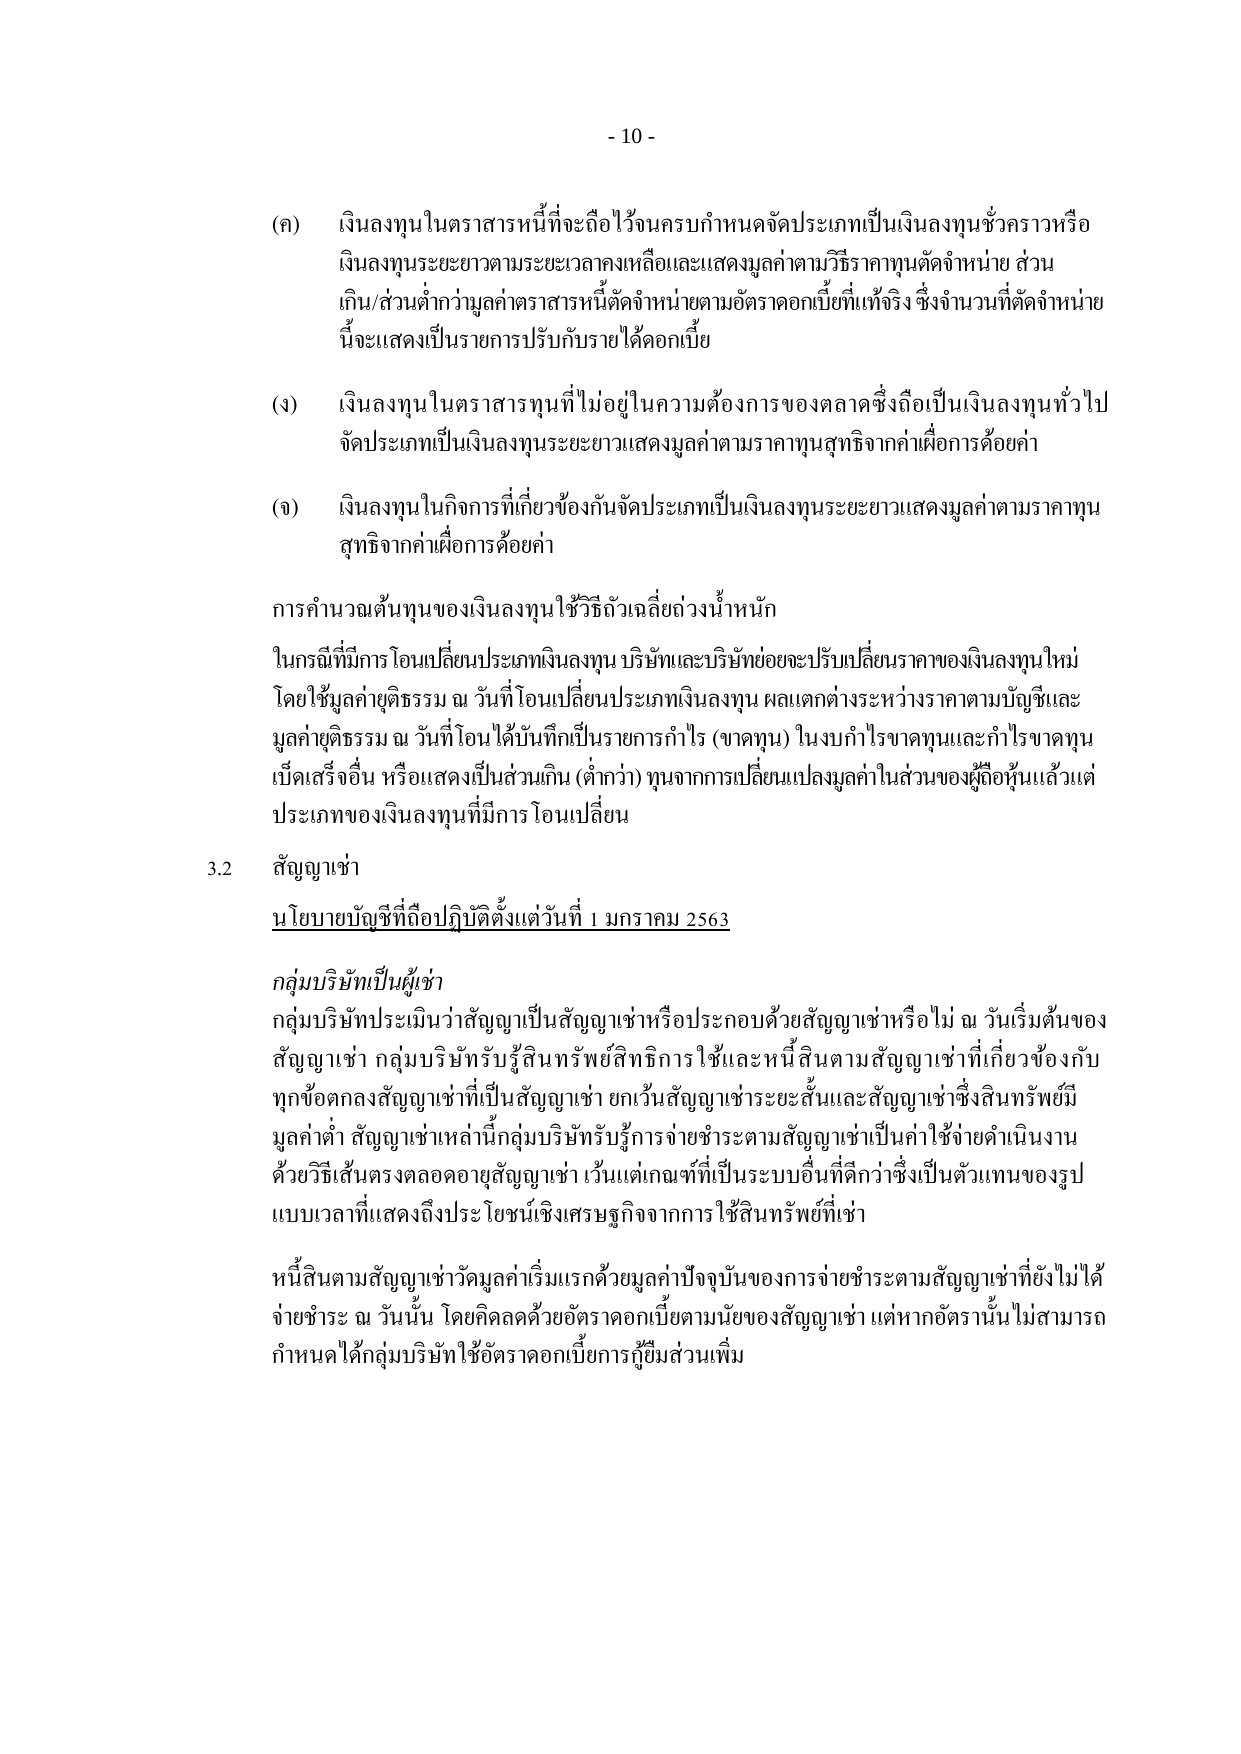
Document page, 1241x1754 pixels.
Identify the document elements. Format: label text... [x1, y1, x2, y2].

text (จ) เงินลงทุนในกิจการที่เกี่ยวข้องกันจัดประเภทเป็นเงินลงทุนระยะยาวแสดงมูลค่าตามราคาทุนสุทธิจากค่าเผื่อการด้อยค่า [272, 484, 1113, 562]
text ในกรณีที่มีการโอนเปลี่ยนประเภทเงินลงทุน บริษัทและบริษัทย่อยจะปรับเปลี่ยนราคาของเงินลงทุนใหม่โดยใช้มูลค่ายุติธรรม ณ วันที่โอนเปลี่ยนประเภทเงินลงทุน ผลแตกต่างระหว่างราคาตามบัญชีและมูลค่ายุติธรรม ณ วันที่โอนได้บันทึกเป็นรายการกำไร (ขาดทุน) ในงบกำไรขาดทุนและกำไรขาดทุนเบ็ดเสร็จอื่น หรือแสดงเป็นส่วนเกิน (ต่ำกว่า) ทุนจากการเปลี่ยนแปลงมูลค่าในส่วนของผู้ถือหุ้นแล้วแต่ประเภทของเงินลงทุนที่มีการโอนเปลี่ยน [272, 638, 1113, 832]
text กลุ่มบริษัทเป็นผู้เช่า [272, 959, 1113, 998]
text นโยบายบัญชีที่ถือปฏิบัติตั้งแต่วันที่ 1 มกราคม 2563 [272, 896, 1113, 934]
text 3.2 สัญญาเช่า [206, 844, 1113, 883]
text (ค) เงินลงทุนในตราสารหนี้ที่จะถือไว้จนครบกำหนดจัดประเภทเป็นเงินลงทุนชั่วคราวหรือเงินลงทุนระยะยาวตามระยะเวลาคงเหลือและแสดงมูลค่าตามวิธีราคาทุนตัดจำหน่าย ส่วนเกิน/ส่วนต่ำกว่ามูลค่าตราสารหนี้ตัดจำหน่ายตามอัตราดอกเบี้ยที่แท้จริง ซึ่งจำนวนที่ตัดจำหน่ายนี้จะแสดงเป็นรายการปรับกับรายได้ดอกเบี้ย [272, 202, 1113, 357]
text หนี้สินตามสัญญาเช่าวัดมูลค่าเริ่มแรกด้วยมูลค่าปัจจุบันของการจ่ายชำระตามสัญญาเช่าที่ยังไม่ได้จ่ายชำระ ณ วันนั้น โดยคิดลดด้วยอัตราดอกเบี้ยตามนัยของสัญญาเช่า แต่หากอัตรานั้นไม่สามารถกำหนดได้กลุ่มบริษัทใช้อัตราดอกเบี้ยการกู้ยืมส่วนเพิ่ม [271, 1256, 1113, 1372]
text กลุ่มบริษัทประเมินว่าสัญญาเป็นสัญญาเช่าหรือประกอบด้วยสัญญาเช่าหรือไม่ ณ วันเริ่มต้นของสัญญาเช่า กลุ่มบริษัทรับรู้สินทรัพย์สิทธิการใช้และหนี้สินตามสัญญาเช่าที่เกี่ยวข้องกับทุกข้อตกลงสัญญาเช่าที่เป็นสัญญาเช่า ยกเว้นสัญญาเช่าระยะสั้นและสัญญาเช่าซึ่งสินทรัพย์มีมูลค่าต่ำ สัญญาเช่าเหล่านี้กลุ่มบริษัทรับรู้การจ่ายชำระตามสัญญาเช่าเป็นค่าใช้จ่ายดำเนินงานด้วยวิธีเส้นตรงตลอดอายุสัญญาเช่า เว้นแต่เกณฑ์ที่เป็นระบบอื่นที่ดีกว่าซึ่งเป็นตัวแทนของรูปแบบเวลาที่แสดงถึงประโยชน์เชิงเศรษฐกิจจากการใช้สินทรัพย์ที่เช่า [272, 998, 1113, 1231]
text (ง) เงินลงทุนในตราสารทุนที่ไม่อยู่ในความต้องการของตลาดซึ่งถือเป็นเงินลงทุนทั่วไปจัดประเภทเป็นเงินลงทุนระยะยาวแสดงมูลค่าตามราคาทุนสุทธิจากค่าเผื่อการด้อยค่า [272, 382, 1113, 459]
text การคำนวณต้นทุนของเงินลงทุนใช้วิธีถัวเฉลี่ยถ่วงน้ำหนัก [207, 587, 1113, 626]
